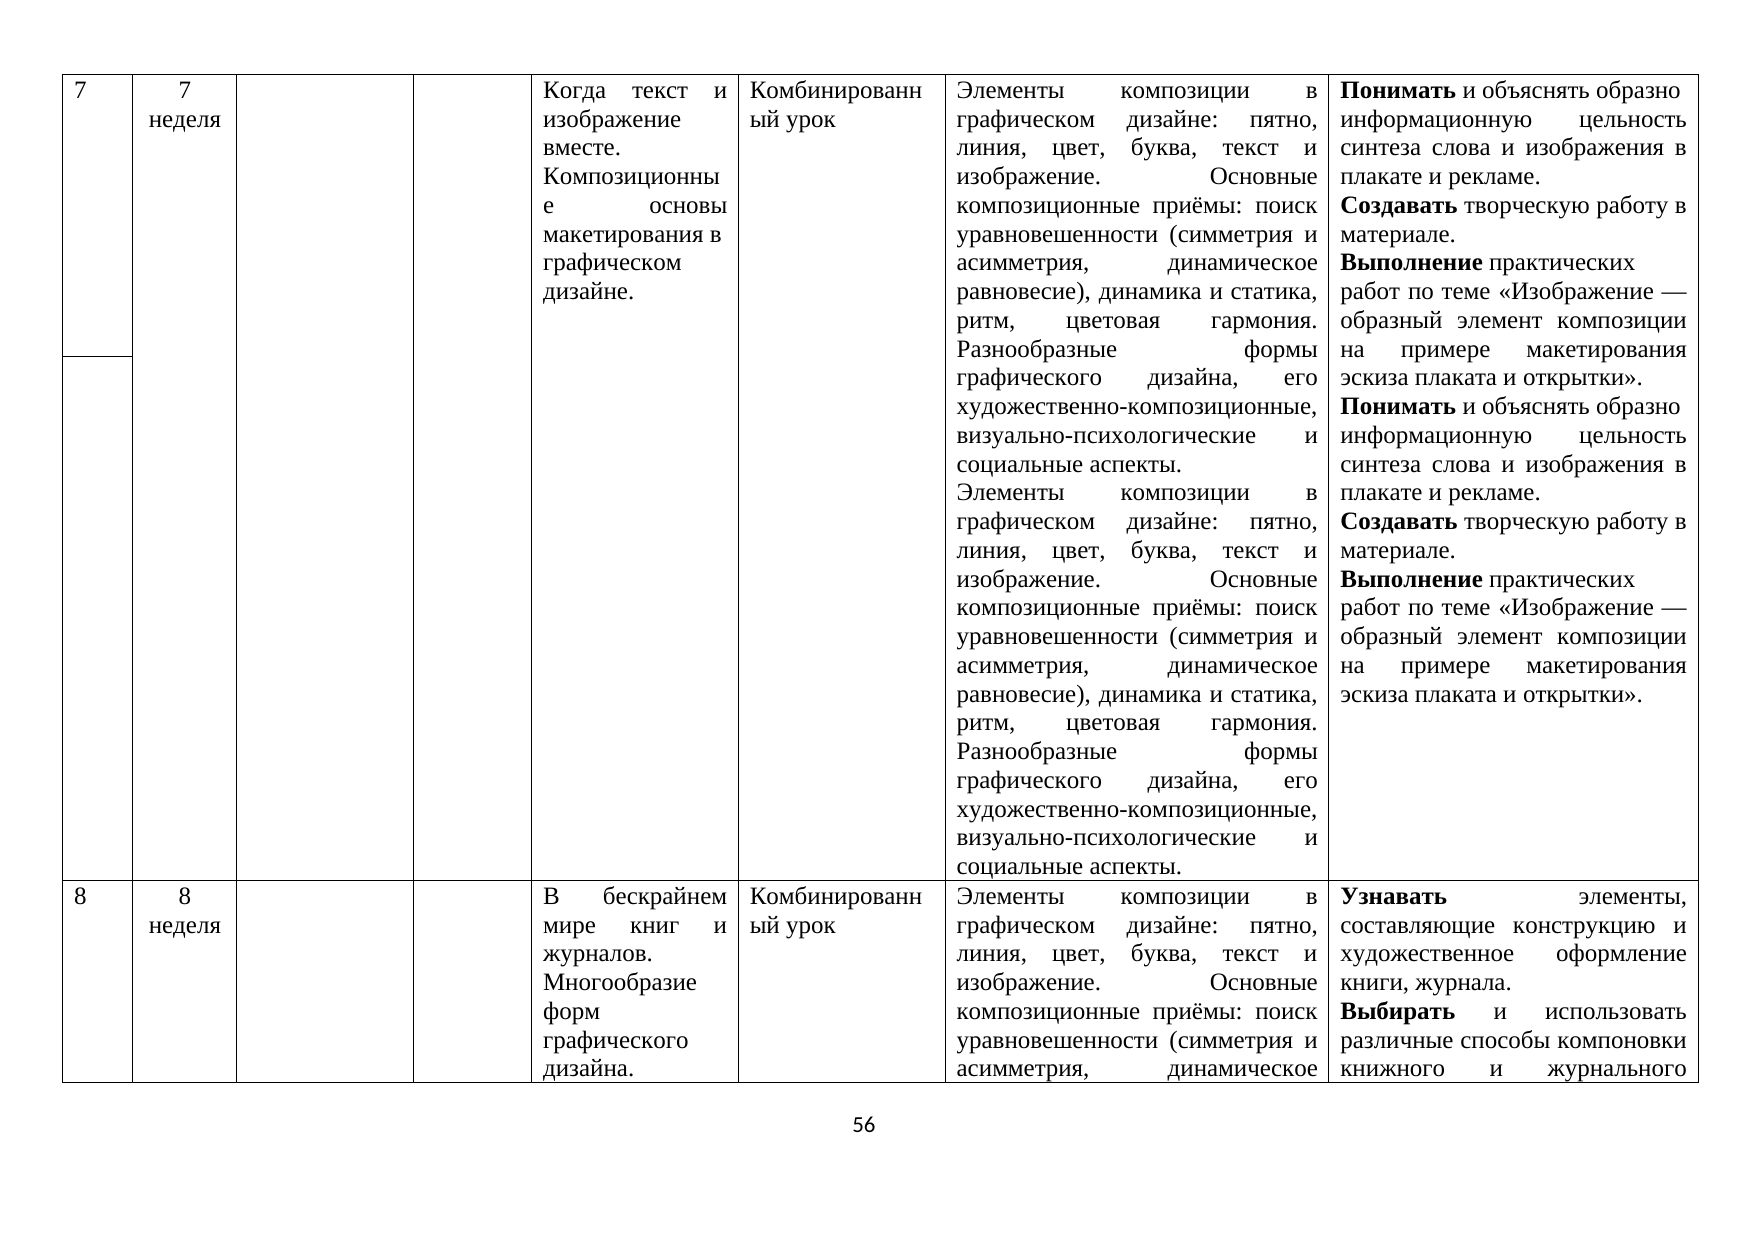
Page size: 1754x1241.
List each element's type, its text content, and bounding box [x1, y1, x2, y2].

table_cell 7 неделя [133, 75, 236, 880]
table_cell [739, 75, 945, 880]
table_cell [1329, 881, 1698, 1082]
table_cell [414, 881, 531, 1082]
table_cell 7 [63, 75, 132, 356]
table_cell Понимать и объяснять образно информационную цельность синтеза слова и изображения в плакате и рекламе. Создавать творческую работу в материале. Выполнение практических работ по теме «Изображение — образный элемент композиции на примере макетирования эскиза плаката и открытки». Понимать и объяснять образно информационную цельность синтеза слова и изображения в плакате и рекламе. Создавать творческую работу в материале. Выполнение практических работ по теме «Изображение — образный элемент композиции на примере макетирования эскиза плаката и открытки». [1329, 75, 1698, 880]
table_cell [532, 881, 738, 1082]
table_cell 8 [63, 881, 132, 1082]
table_cell [237, 881, 413, 1082]
table_cell [414, 75, 531, 880]
table_cell Элементы композиции в графическом дизайне: пятно, линия, цвет, буква, текст и изображение. Основные композиционные приёмы: поиск уравновешенности (симметрия и асимметрия, динамическое равновесие), динамика и статика, ритм, цветовая гармония. Разнообразные формы графического дизайна, его художественно-композиционные, визуально-психологические и социальные аспекты. Элементы композиции в графическом дизайне: пятно, линия, цвет, буква, текст и изображение. Основные композиционные приёмы: поиск уравновешенности (симметрия и асимметрия, динамическое равновесие), динамика и статика, ритм, цветовая гармония. Разнообразные формы графического дизайна, его художественно-композиционные, визуально-психологические и социальные аспекты. [946, 75, 1328, 880]
table_cell [237, 75, 413, 880]
table_cell 8 неделя [133, 881, 236, 1082]
table_cell Когда текст и изображение вместе. Композиционные основы макетирования в графическом дизайне. [532, 75, 738, 880]
table_cell [63, 357, 132, 880]
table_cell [739, 881, 945, 1082]
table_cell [946, 881, 1328, 1082]
